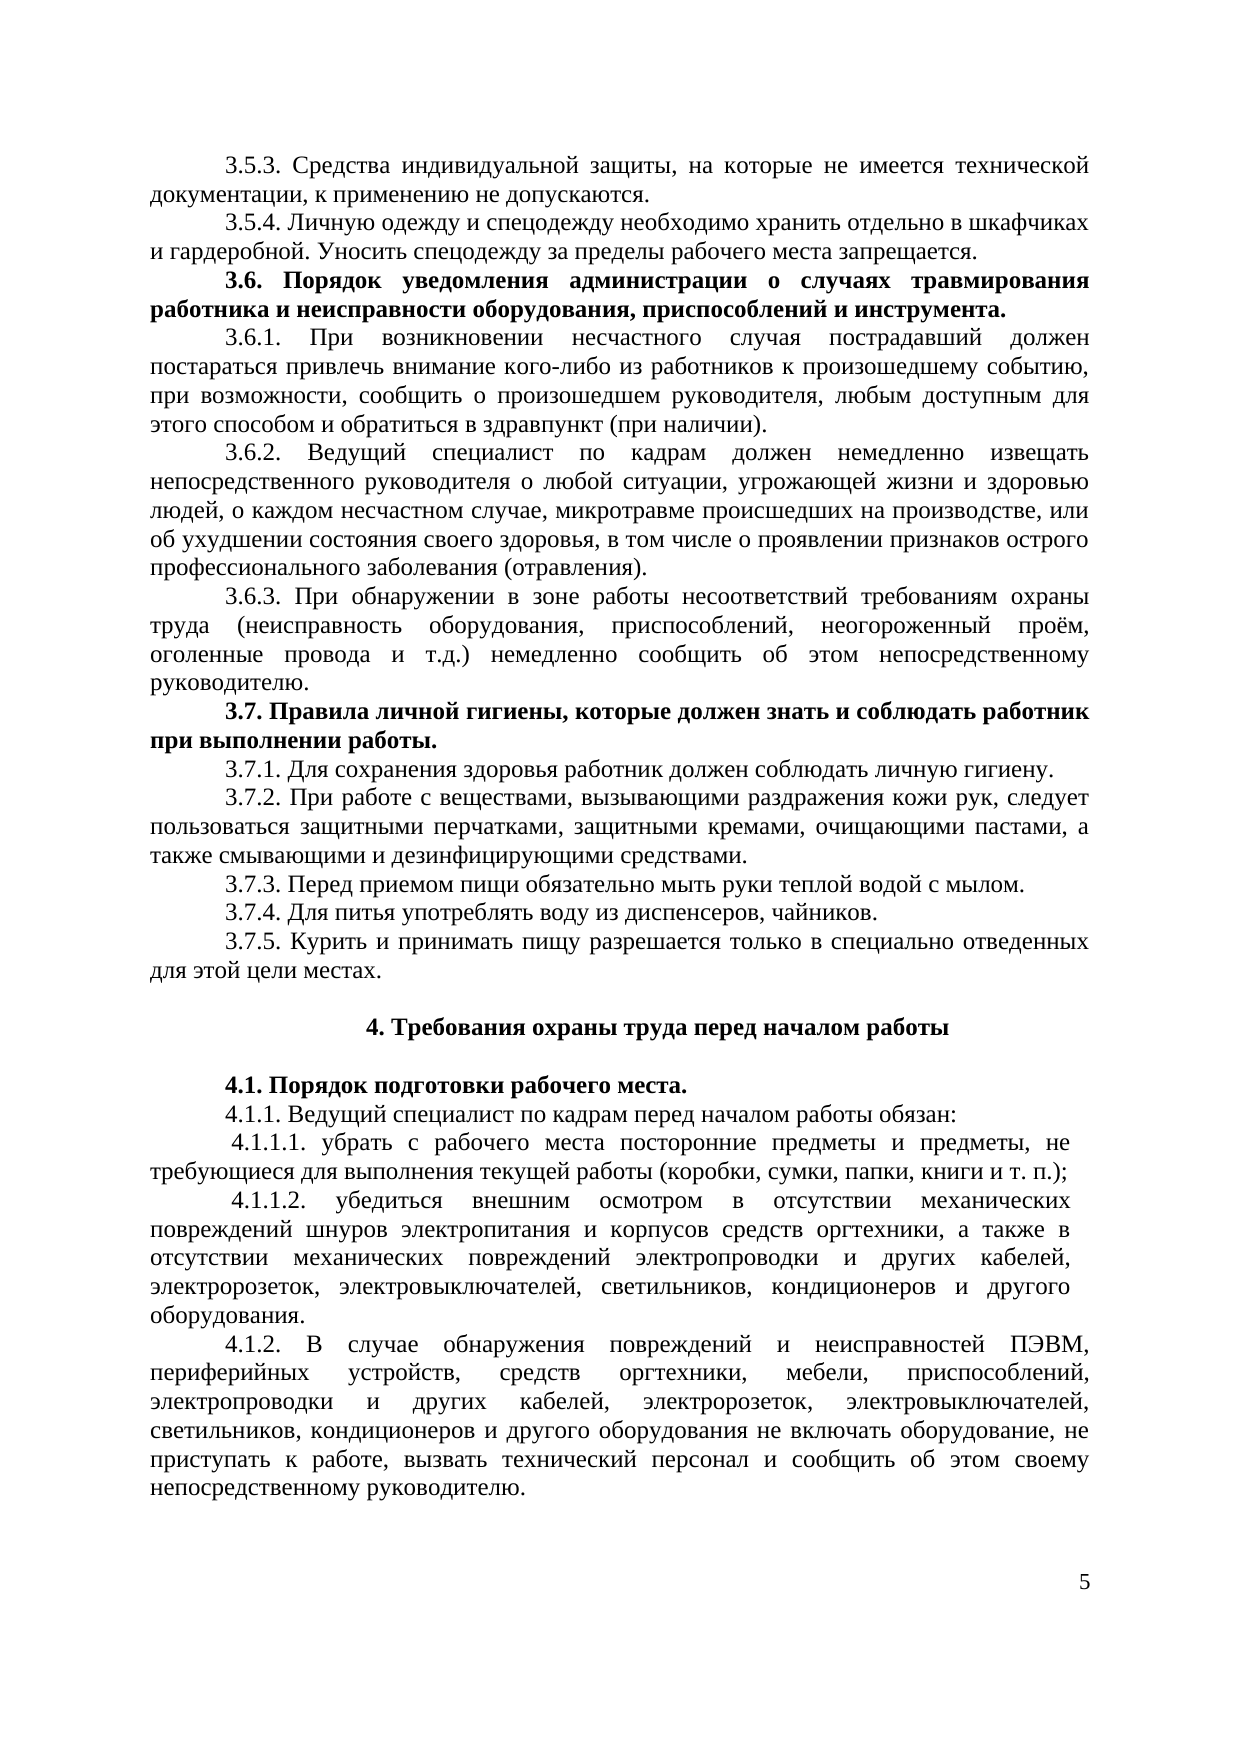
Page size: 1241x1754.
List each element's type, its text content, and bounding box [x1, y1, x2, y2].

text 3.7. Правила личной гигиены, которые должен знать и соблюдать работник при выполнении работы. [150, 696, 1090, 754]
text 3.6.1. При возникновении несчастного случая пострадавший должен постараться привлечь внимание кого-либо из работников к произошедшему событию, при возможности, сообщить о произошедшем руководителя, любым доступным для этого способом и обратиться в здравпункт (при наличии). [150, 322, 1090, 437]
text 4.1.1. Ведущий специалист по кадрам перед началом работы обязан: [150, 1099, 1090, 1127]
text 3.5.3. Средства индивидуальной защиты, на которые не имеется технической документации, к применению не допускаются. [150, 150, 1090, 207]
text 4.1. Порядок подготовки рабочего места. [150, 1070, 1090, 1099]
text 3.7.5. Курить и принимать пищу разрешается только в специально отведенных для этой цели местах. [150, 926, 1090, 984]
text 3.7.1. Для сохранения здоровья работник должен соблюдать личную гигиену. [150, 754, 1090, 782]
text 3.6.2. Ведущий специалист по кадрам должен немедленно извещать непосредственного руководителя о любой ситуации, угрожающей жизни и здоровью людей, о каждом несчастном случае, микротравме происшедших на производстве, или об ухудшении состояния своего здоровья, в том числе о проявлении признаков острого профессионального заболевания (отравления). [150, 437, 1090, 581]
text 3.6.3. При обнаружении в зоне работы несоответствий требованиям охраны труда (неисправность оборудования, приспособлений, неогороженный проём, оголенные провода и т.д.) немедленно сообщить об этом непосредственному руководителю. [150, 581, 1090, 696]
text 4.1.2. В случае обнаружения повреждений и неисправностей ПЭВМ, периферийных устройств, средств оргтехники, мебели, приспособлений, электропроводки и других кабелей, электророзеток, электровыключателей, светильников, кондиционеров и другого оборудования не включать оборудование, не приступать к работе, вызвать технический персонал и сообщить об этом своему непосредственному руководителю. [150, 1329, 1090, 1501]
text 3.5.4. Личную одежду и спецодежду необходимо хранить отдельно в шкафчиках и гардеробной. Уносить спецодежду за пределы рабочего места запрещается. [150, 207, 1090, 265]
text 4. Требования охраны труда перед началом работы [150, 1012, 1090, 1041]
text 4.1.1.1. убрать с рабочего места посторонние предметы и предметы, не требующиеся для выполнения текущей работы (коробки, сумки, папки, книги и т. п.); [150, 1127, 1071, 1185]
text 3.7.4. Для питья употреблять воду из диспенсеров, чайников. [150, 897, 1090, 926]
text 3.7.2. При работе с веществами, вызывающими раздражения кожи рук, следует пользоваться защитными перчатками, защитными кремами, очищающими пастами, а также смывающими и дезинфицирующими средствами. [150, 782, 1090, 869]
text 4.1.1.2. убедиться внешним осмотром в отсутствии механических повреждений шнуров электропитания и корпусов средств оргтехники, а также в отсутствии механических повреждений электропроводки и других кабелей, электророзеток, электровыключателей, светильников, кондиционеров и другого оборудования. [150, 1185, 1071, 1329]
text 3.6. Порядок уведомления администрации о случаях травмирования работника и неисправности оборудования, приспособлений и инструмента. [150, 265, 1090, 322]
text 3.7.3. Перед приемом пищи обязательно мыть руки теплой водой с мылом. [150, 869, 1090, 897]
